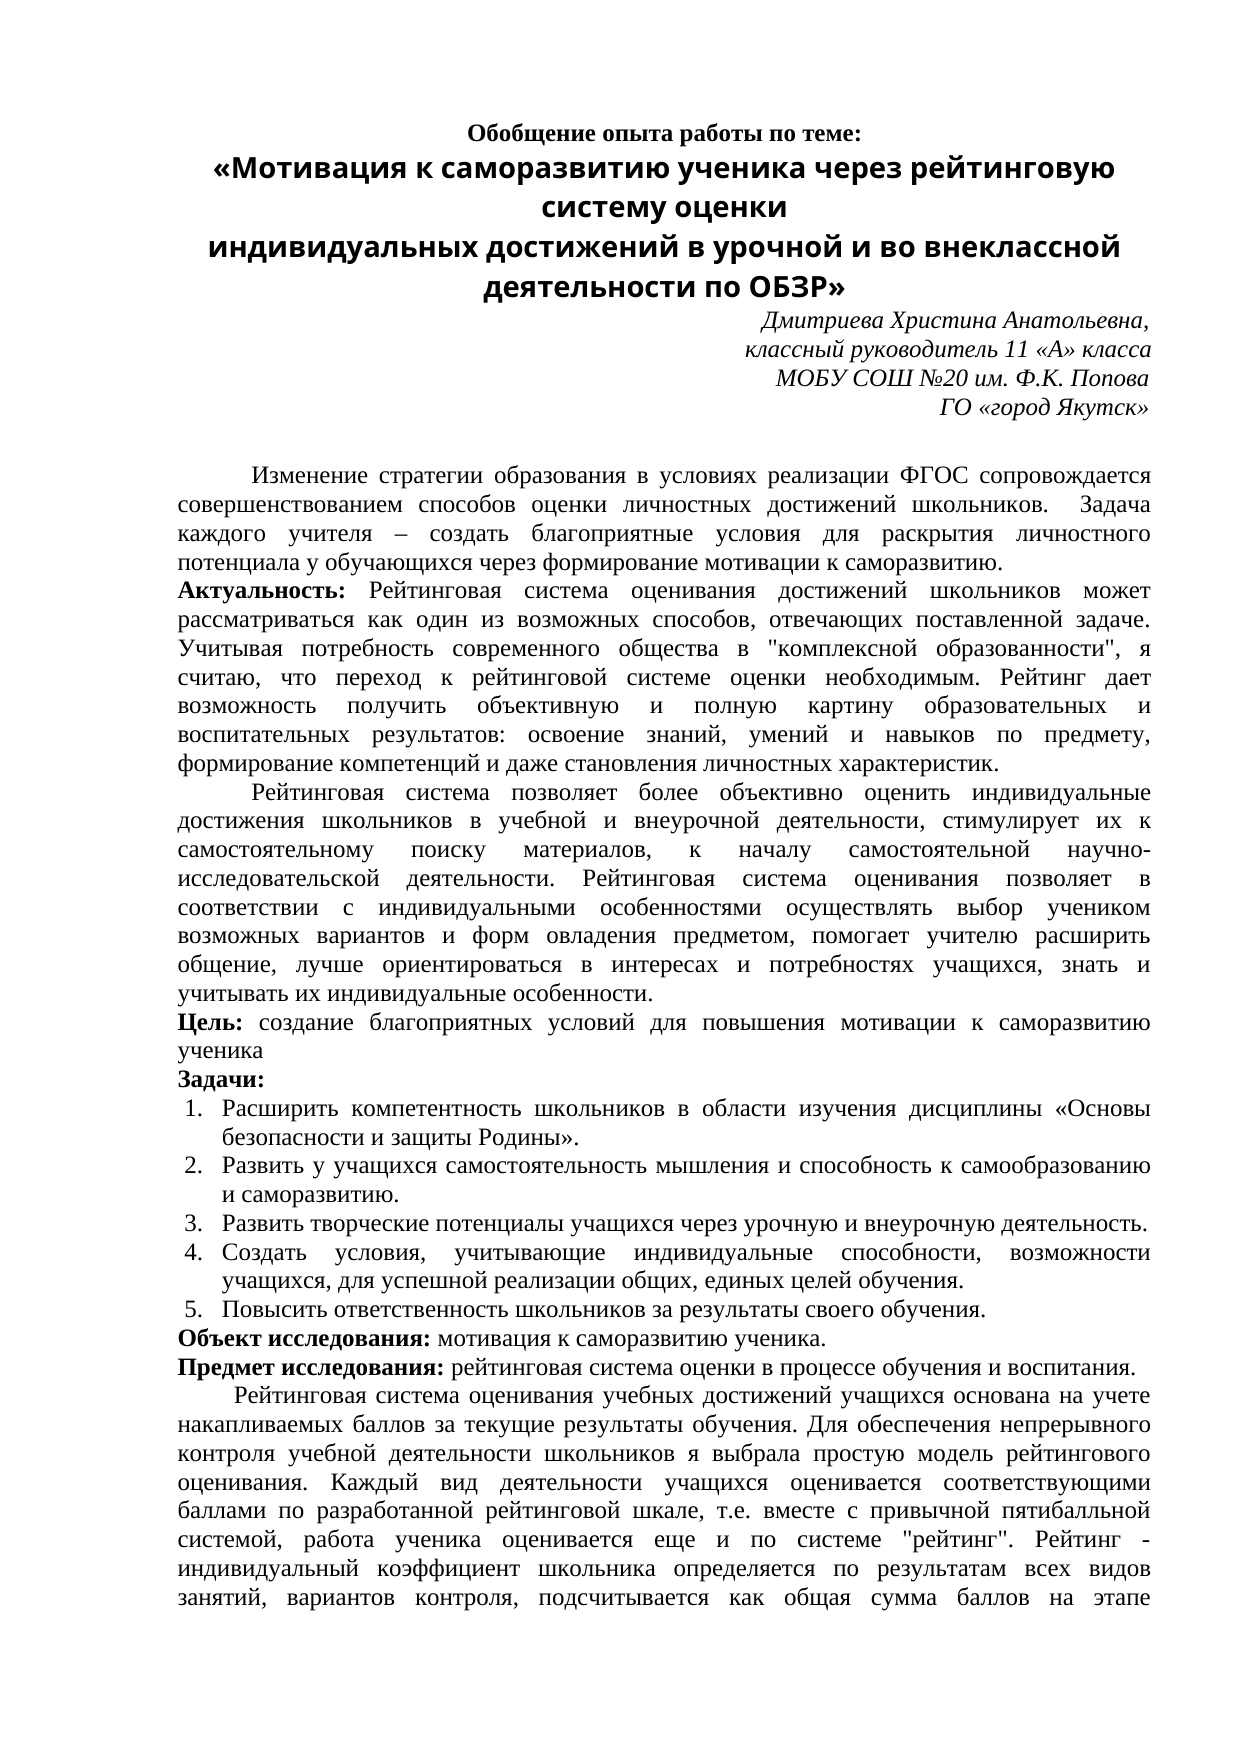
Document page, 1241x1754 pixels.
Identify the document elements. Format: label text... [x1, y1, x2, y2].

text индивидуальных достижений в урочной и во внеклассной деятельности по ОБЗР» [177, 226, 1152, 306]
text Обобщение опыта работы по теме: [177, 118, 1152, 147]
text классный руководитель 11 «А» класса [177, 334, 1152, 363]
list Повысить ответственность школьников за результаты своего обучения. [184, 1294, 1152, 1323]
list Развить у учащихся самостоятельность мышления и способность к самообразованию и саморазвитию. [184, 1150, 1152, 1208]
text Изменение стратегии образования в условиях реализации ФГОС сопровождается совершенствованием способов оценки личностных достижений школьников. Задача каждого учителя – создать благоприятные условия для раскрытия личностного потенциала у обучающихся через формирование мотивации к саморазвитию. [177, 460, 1152, 575]
text Задачи: [177, 1064, 1152, 1093]
text ГО «город Якутск» [177, 392, 1152, 421]
text «Мотивация к саморазвитию ученика через рейтинговую систему оценки [177, 147, 1152, 226]
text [177, 1380, 1152, 1610]
text Предмет исследования: рейтинговая система оценки в процессе обучения и воспитания. [177, 1352, 1152, 1380]
list Развить творческие потенциалы учащихся через урочную и внеурочную деятельность. [184, 1208, 1152, 1237]
list Создать условия, учитывающие индивидуальные способности, возможности учащихся, для успешной реализации общих, единых целей обучения. [184, 1237, 1152, 1294]
text Цель: создание благоприятных условий для повышения мотивации к саморазвитию ученика [177, 1007, 1152, 1064]
text Дмитриева Христина Анатольевна, [177, 306, 1152, 334]
text МОБУ СОШ №20 им. Ф.К. Попова [177, 363, 1152, 392]
text Рейтинговая система позволяет более объективно оценить индивидуальные достижения школьников в учебной и внеурочной деятельности, стимулирует их к самостоятельному поиску материалов, к началу самостоятельной научно-исследовательской деятельности. Рейтинговая система оценивания позволяет в соответствии с индивидуальными особенностями осуществлять выбор учеником возможных вариантов и форм овладения предметом, помогает учителю расширить общение, лучше ориентироваться в интересах и потребностях учащихся, знать и учитывать их индивидуальные особенности. [177, 777, 1152, 1007]
text Объект исследования: мотивация к саморазвитию ученика. [177, 1323, 1152, 1352]
text Актуальность: Рейтинговая система оценивания достижений школьников может рассматриваться как один из возможных способов, отвечающих поставленной задаче. Учитывая потребность современного общества в "комплексной образованности", я считаю, что переход к рейтинговой системе оценки необходимым. Рейтинг дает возможность получить объективную и полную картину образовательных и воспитательных результатов: освоение знаний, умений и навыков по предмету, формирование компетенций и даже становления личностных характеристик. [177, 575, 1152, 777]
list Расширить компетентность школьников в области изучения дисциплины «Основы безопасности и защиты Родины». [184, 1093, 1152, 1150]
